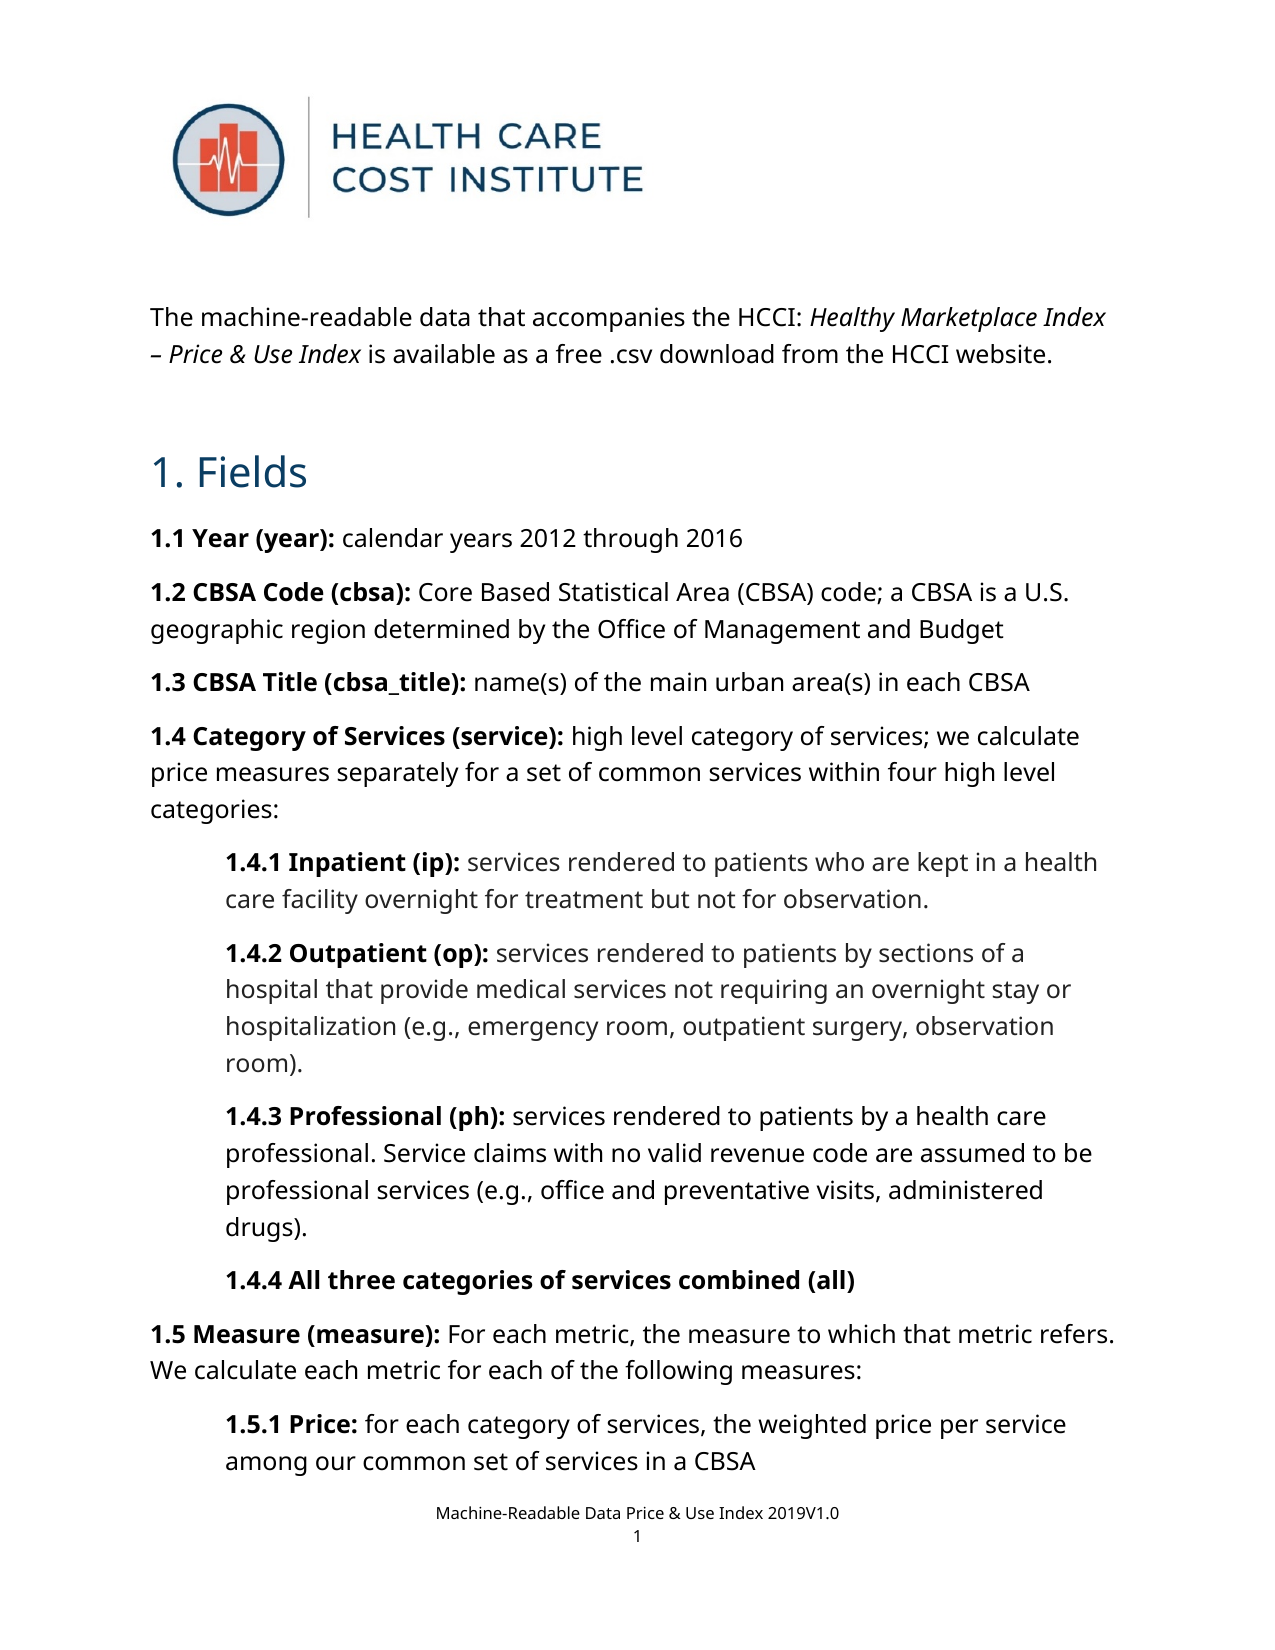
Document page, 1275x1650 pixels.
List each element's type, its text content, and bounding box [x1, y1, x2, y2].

text 1.4 Category of Services (service): high level category of services; we calculate price measures separately for a set of common services within four high level categories: [150, 718, 1125, 826]
text 1.4.3 Professional (ph): services rendered to patients by a health care professional. Service claims with no valid revenue code are assumed to be professional services (e.g., office and preventative visits, administered drugs). [225, 1099, 1125, 1243]
text 1.2 CBSA Code (cbsa): Core Based Statistical Area (CBSA) code; a CBSA is a U.S. geographic region determined by the Office of Management and Budget [150, 574, 1125, 645]
text 1.5.1 Price: for each category of services, the weighted price per service among our common set of services in a CBSA [225, 1406, 1125, 1477]
text 1.3 CBSA Title (cbsa_title): name(s) of the main urban area(s) in each CBSA [150, 665, 1125, 699]
text 1.4.4 All three categories of services combined (all) [150, 1263, 1125, 1297]
text 1.1 Year (year): calendar years 2012 through 2016 [150, 521, 1125, 555]
text 1.5 Measure (measure): For each metric, the measure to which that metric refers. We calculate each metric for each of the following measures: [150, 1316, 1125, 1387]
text 1.4.1 Inpatient (ip): services rendered to patients who are kept in a health care facility overnight for treatment but not for observation. [225, 845, 1125, 916]
text 1.4.2 Outpatient (op): services rendered to patients by sections of a hospital that provide medical services not requiring an overnight stay or hospitalization (e.g., emergency room, outpatient surgery, observation room). [225, 935, 1125, 1080]
picture [150, 75, 668, 240]
text 1. Fields [150, 443, 1125, 500]
text The machine-readable data that accompanies the HCCI: Healthy Marketplace Index – Price & Use Index is available as a free .csv download from the HCCI website. [150, 299, 1125, 370]
